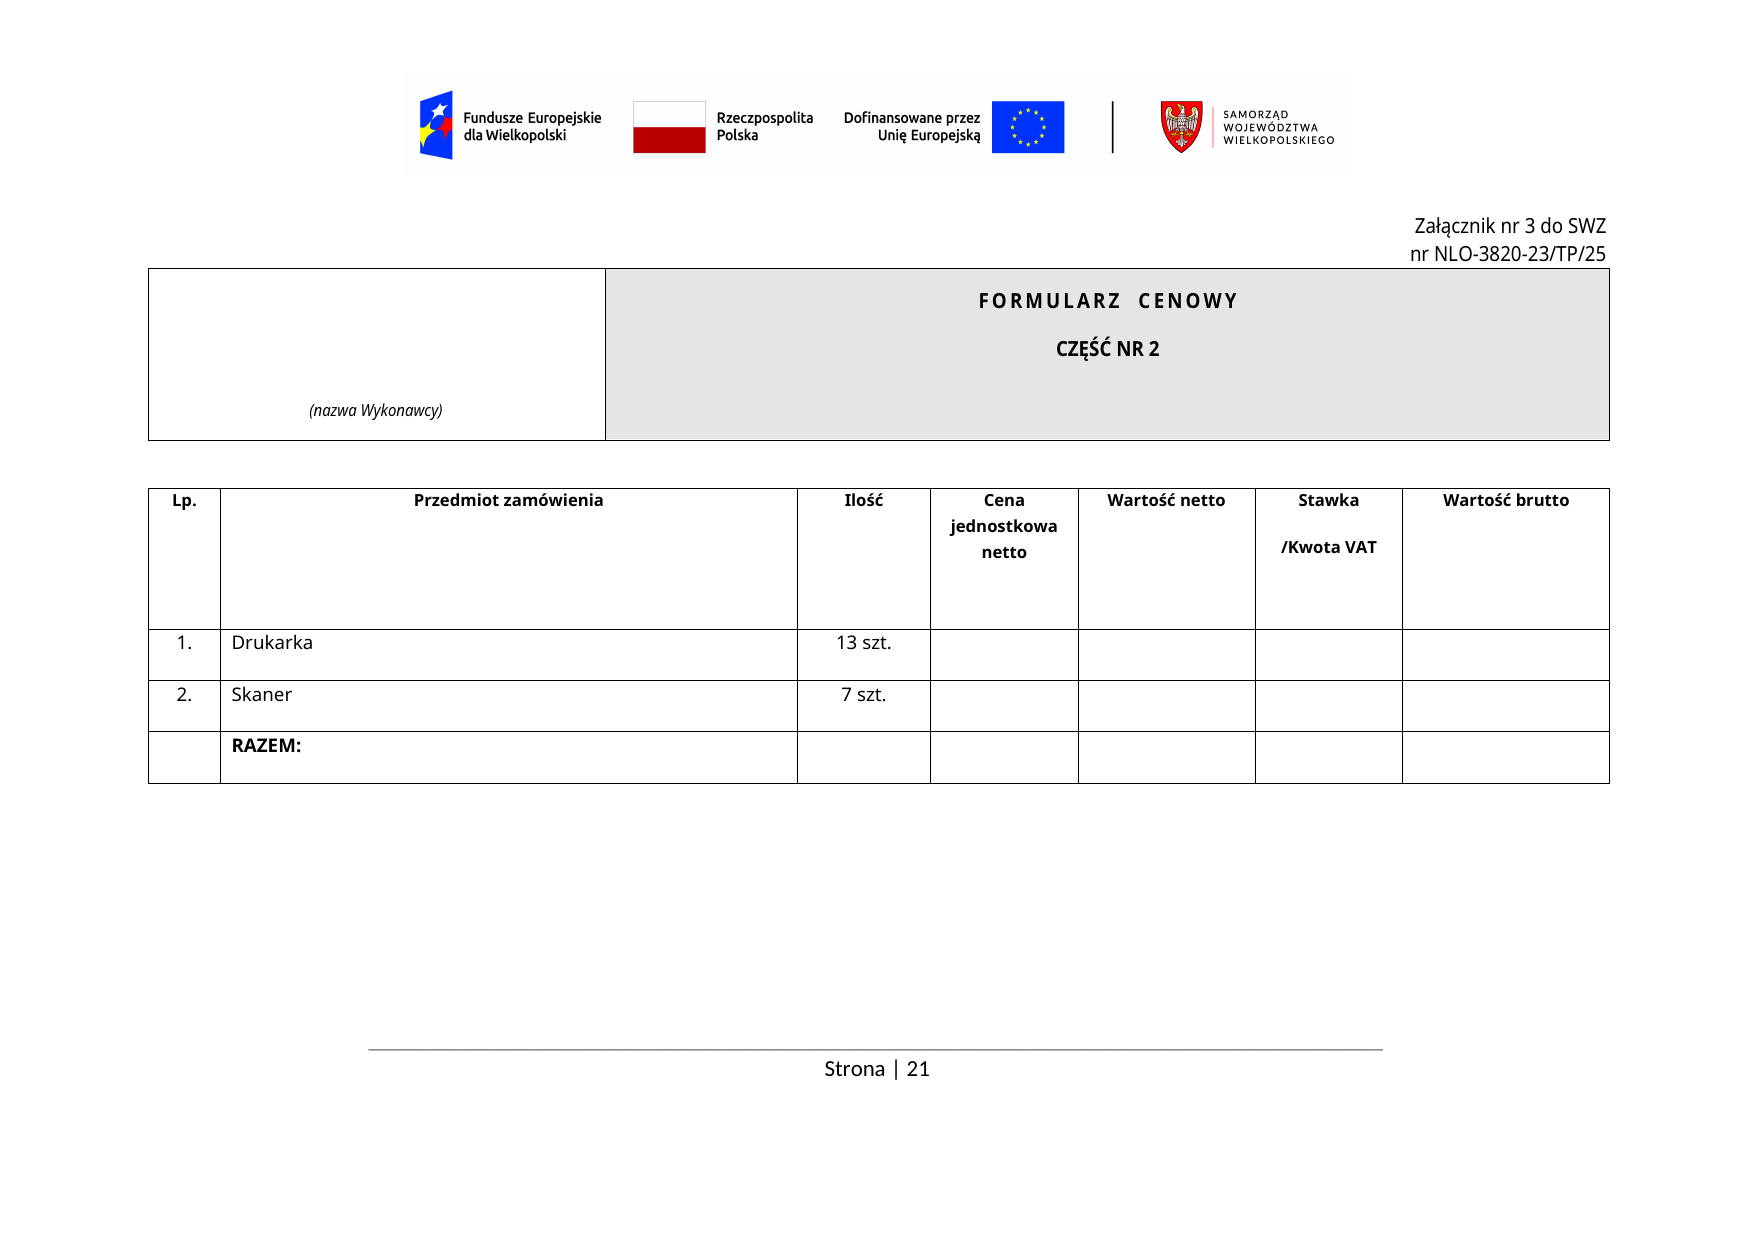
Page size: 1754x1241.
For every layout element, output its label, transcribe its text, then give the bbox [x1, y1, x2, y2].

table_header Stawka /Kwota VAT [1256, 489, 1402, 629]
text nr NLO-3820-23/TP/25 [486, 239, 1606, 268]
table_cell [1403, 630, 1609, 680]
table_cell [798, 732, 930, 782]
table_cell [1256, 630, 1402, 680]
table_cell [1079, 630, 1255, 680]
table_cell RAZEM: [221, 732, 797, 782]
table_cell Skaner [221, 681, 797, 731]
table_cell 7 szt. [798, 681, 930, 731]
table_header Wartość netto [1079, 489, 1255, 629]
table_cell [931, 732, 1078, 782]
table_cell [1256, 732, 1402, 782]
table_cell 1. [149, 630, 220, 680]
table_cell [1403, 681, 1609, 731]
table_cell [149, 732, 220, 782]
table_cell 13 szt. [798, 630, 930, 680]
text Załącznik nr 3 do SWZ [486, 211, 1606, 239]
table_cell [1079, 732, 1255, 782]
table_header Cena jednostkowa netto [931, 489, 1078, 629]
table_header (nazwa Wykonawcy) [149, 269, 605, 439]
table_cell [1256, 681, 1402, 731]
table_header Ilość [798, 489, 930, 629]
table_cell 2. [149, 681, 220, 731]
table_header Lp. [149, 489, 220, 629]
table_cell [931, 681, 1078, 731]
table_cell [1079, 681, 1255, 731]
table_header Przedmiot zamówienia [221, 489, 797, 629]
table_header FORMULARZ CENOWY CZĘŚĆ NR 2 [606, 269, 1609, 439]
table_cell [1403, 732, 1609, 782]
table_cell [931, 630, 1078, 680]
table_cell Drukarka [221, 630, 797, 680]
table_header Wartość brutto [1403, 489, 1609, 629]
picture [404, 73, 1350, 177]
